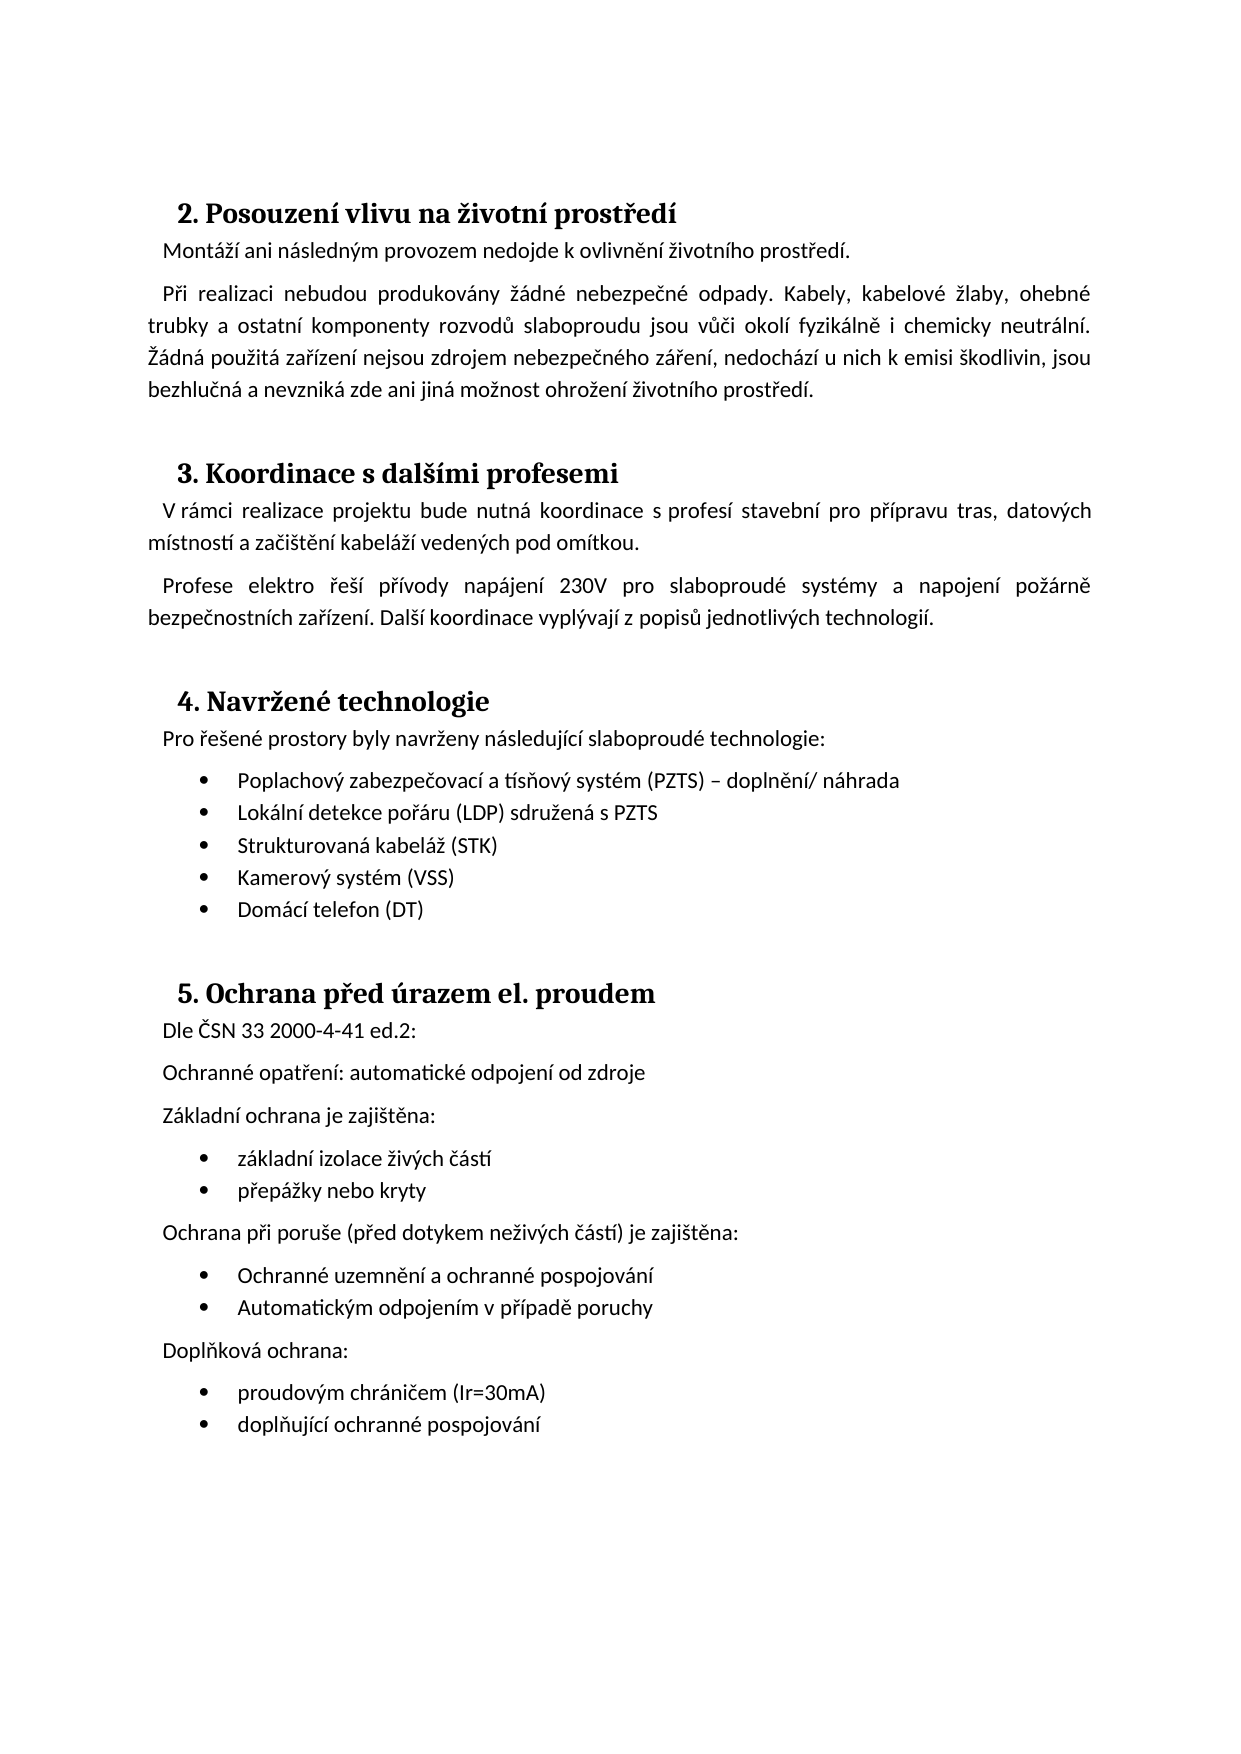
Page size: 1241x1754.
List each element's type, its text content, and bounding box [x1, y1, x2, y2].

text Pro řešené prostory byly navrženy následující slaboproudé technologie: [148, 724, 1093, 752]
subtitle Ochrana před úrazem el. proudem [177, 977, 1093, 1011]
list Automatickým odpojením v případě poruchy [200, 1293, 1093, 1321]
list Kamerový systém (VSS) [200, 863, 1093, 891]
text Montáží ani následným provozem nedojde k ovlivnění životního prostředí. [148, 236, 1093, 264]
list základní izolace živých částí [200, 1144, 1093, 1172]
text Ochrana při poruše (před dotykem neživých částí) je zajištěna: [148, 1218, 1093, 1246]
list Lokální detekce pořáru (LDP) sdružená s PZTS [200, 798, 1093, 827]
text V rámci realizace projektu bude nutná koordinace s profesí stavební pro přípravu tras, datových místností a začištění kabeláží vedených pod omítkou. [148, 496, 1093, 556]
list proudovým chráničem (Ir=30mA) [200, 1378, 1093, 1406]
text Doplňková ochrana: [148, 1336, 1093, 1364]
text Ochranné opatření: automatické odpojení od zdroje [148, 1058, 1093, 1086]
list přepážky nebo kryty [200, 1176, 1093, 1204]
subtitle Koordinace s dalšími profesemi [177, 457, 1093, 491]
subtitle Posouzení vlivu na životní prostředí [177, 198, 1093, 231]
text Profese elektro řeší přívody napájení 230V pro slaboproudé systémy a napojení požárně bezpečnostních zařízení. Další koordinace vyplývají z popisů jednotlivých technologií. [148, 571, 1093, 631]
list Domácí telefon (DT) [200, 895, 1093, 923]
list Strukturovaná kabeláž (STK) [200, 831, 1093, 859]
list Ochranné uzemnění a ochranné pospojování [200, 1261, 1093, 1289]
text Dle ČSN 33 2000-4-41 ed.2: [148, 1016, 1093, 1044]
subtitle Navržené technologie [177, 685, 1093, 719]
list Poplachový zabezpečovací a tísňový systém (PZTS) – doplnění/ náhrada [200, 766, 1093, 794]
text Při realizaci nebudou produkovány žádné nebezpečné odpady. Kabely, kabelové žlaby, ohebné trubky a ostatní komponenty rozvodů slaboproudu jsou vůči okolí fyzikálně i chemicky neutrální. Žádná použitá zařízení nejsou zdrojem nebezpečného záření, nedochází u nich k emisi škodlivin, jsou bezhlučná a nevzniká zde ani jiná možnost ohrožení životního prostředí. [148, 279, 1093, 403]
text Základní ochrana je zajištěna: [148, 1101, 1093, 1129]
list doplňující ochranné pospojování [200, 1411, 1093, 1439]
